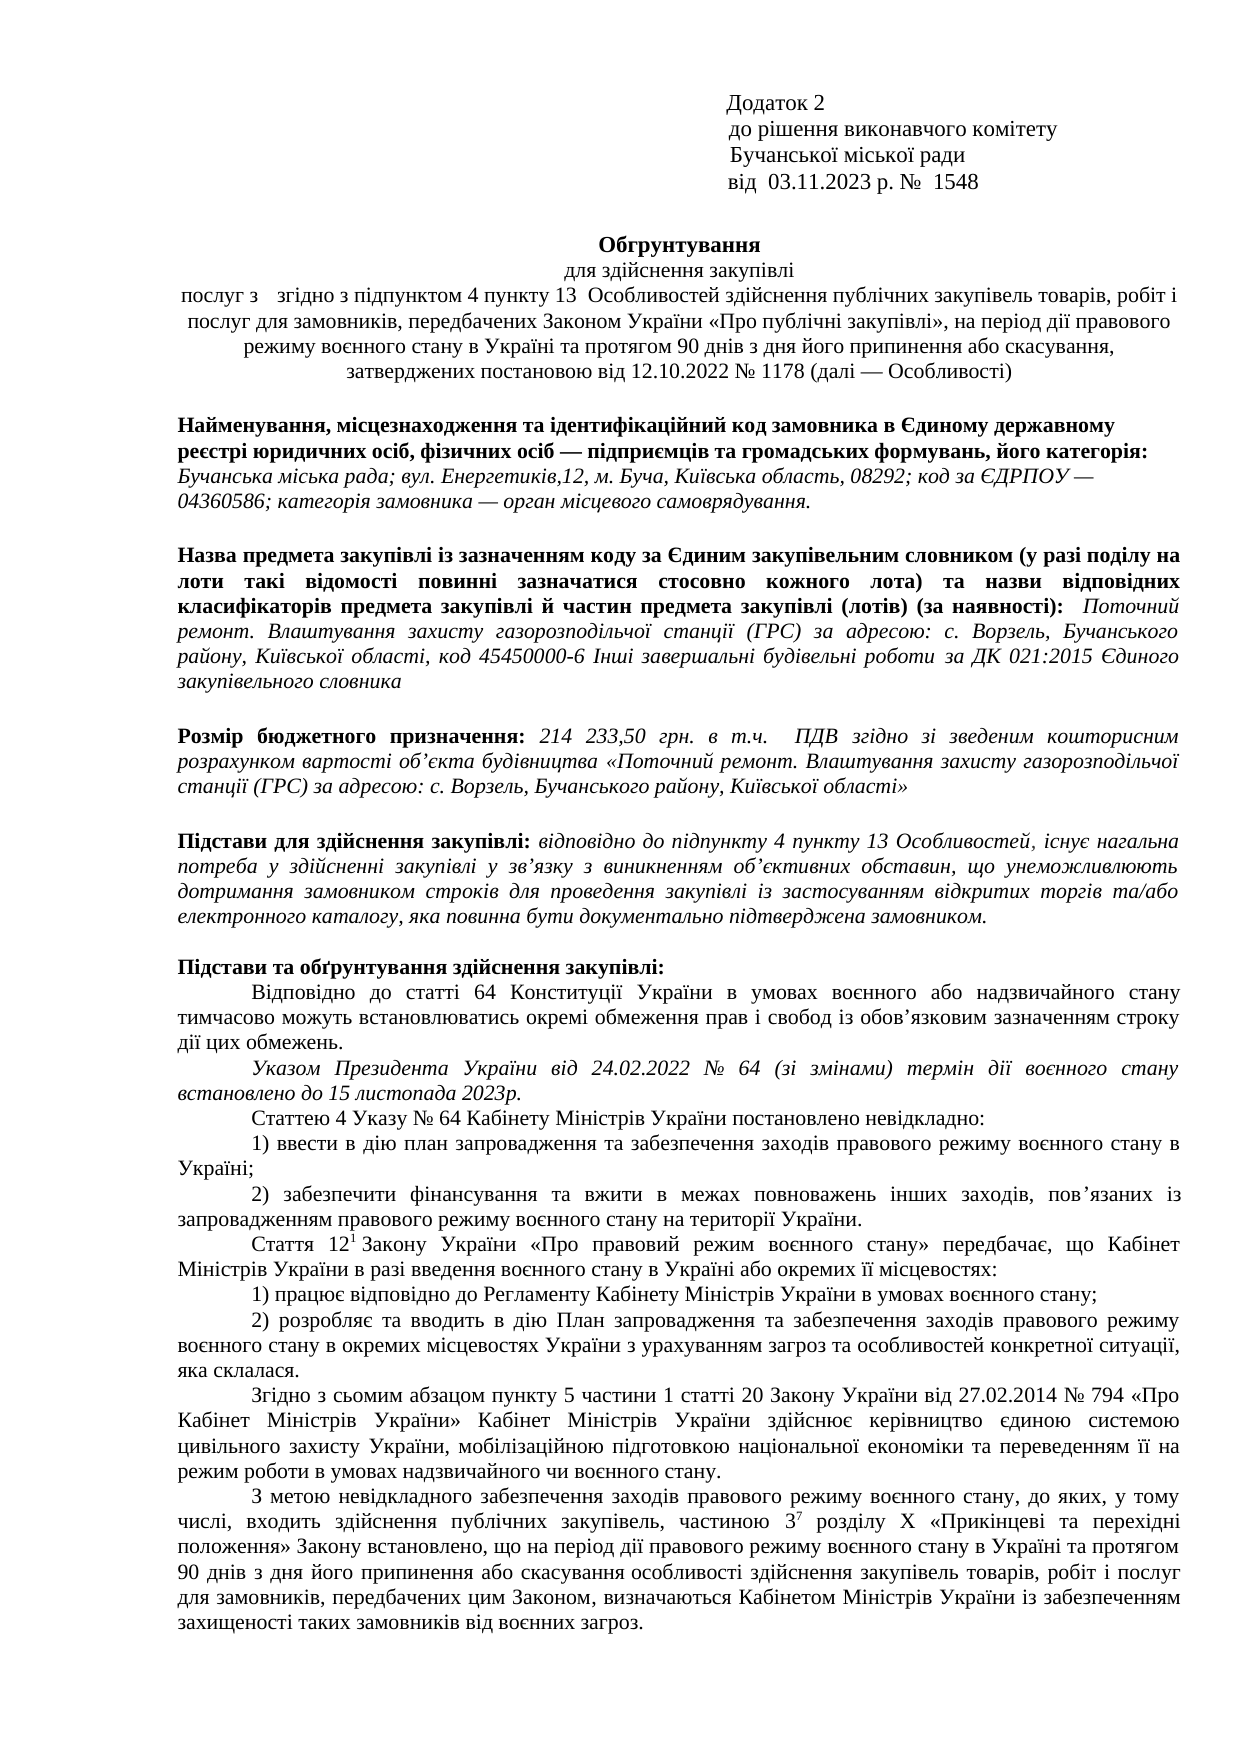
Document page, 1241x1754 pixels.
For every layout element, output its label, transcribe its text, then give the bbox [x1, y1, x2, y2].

text від 03.11.2023 р. № 154806 [177, 168, 1181, 194]
text Відповідно до статті 64 Конституції України в умовах воєнного або надзвичайного стану тимчасово можуть встановлюватись окремі обмеження прав і свобод із обов’язковим зазначенням строку дії цих обмежень. [177, 979, 1181, 1054]
text Підстави та обґрунтування здійснення закупівлі: [177, 954, 1181, 979]
text Обгрунтування [177, 231, 1181, 257]
text 2) забезпечити фінансування та вжити в межах повноважень інших заходів, пов’язаних із запровадженням правового режиму воєнного стану на території України. [177, 1181, 1181, 1231]
text Указом Президента України від 24.02.2022 № 64 (зі змінами) термін дії воєнного стану встановлено до 15 листопада 2023р. [177, 1054, 1181, 1105]
text Згідно з сьомим абзацом пункту 5 частини 1 статті 20 Закону України від 27.02.2014 № 794 «Про Кабінет Міністрів України» Кабінет Міністрів України здійснює керівництво єдиною системою цивільного захисту України, мобілізаційною підготовкою національної економіки та переведенням її на режим роботи в умовах надзвичайного чи воєнного стану. [177, 1382, 1181, 1483]
text Стаття 121 Закону України «Про правовий режим воєнного стану» передбачає, що Кабінет Міністрів України в разі введення воєнного стану в Україні або окремих її місцевостях: [177, 1231, 1181, 1281]
text Розмір бюджетного призначення: 214 233,50 грн. в т.ч. ПДВ згідно зі зведеним кошторисним розрахунком вартості об’єкта будівництва «Поточний ремонт. Влаштування захисту газорозподільчої станції (ГРС) за адресою: с. Ворзель, Бучанського району, Київської області» [177, 723, 1181, 798]
text Найменування, місцезнаходження та ідентифікаційний код замовника в Єдиному державному реєстрі юридичних осіб, фізичних осіб — підприємців та громадських формувань, його категорія: Бучанська міська рада; вул. Енергетиків,12, м. Буча, Київська область, 08292; код за ЄДРПОУ — 04360586; категорія замовника — орган місцевого самоврядування. [177, 412, 1181, 513]
text З метою невідкладного забезпечення заходів правового режиму воєнного стану, до яких, у тому числі, входить здійснення публічних закупівель, частиною 37 розділу Х «Прикінцеві та перехідні положення» Закону встановлено, що на період дії правового режиму воєнного стану в Україні та протягом 90 днів з дня його припинення або скасування особливості здійснення закупівель товарів, робіт і послуг для замовників, передбачених цим Законом, визначаються Кабінетом Міністрів України із забезпеченням захищеності таких замовників від воєнних загроз. [177, 1483, 1181, 1634]
text 2) розробляє та вводить в дію План запровадження та забезпечення заходів правового режиму воєнного стану в окремих місцевостях України з урахуванням загроз та особливостей конкретної ситуації, яка склалася. [177, 1307, 1181, 1382]
text 1) працює відповідно до Регламенту Кабінету Міністрів України в умовах воєнного стану; [177, 1281, 1181, 1307]
text до рішення виконавчого комітету [177, 115, 1181, 141]
text Назва предмета закупівлі із зазначенням коду за Єдиним закупівельним словником (у разі поділу на лоти такі відомості повинні зазначатися стосовно кожного лота) та назви відповідних класифікаторів предмета закупівлі й частин предмета закупівлі (лотів) (за наявності): Поточний ремонт. Влаштування захисту газорозподільчої станції (ГРС) за адресою: с. Ворзель, Бучанського району, Київської області, код 45450000-6 Інші завершальні будівельні роботи за ДК 021:2015 Єдиного закупівельного словника [177, 542, 1181, 694]
text Бучанської міської ради [177, 141, 1181, 168]
text 1) ввести в дію план запровадження та забезпечення заходів правового режиму воєнного стану в Україні; [177, 1130, 1181, 1181]
text послуг з згідно з підпунктом 4 пункту 13 Особливостей здійснення публічних закупівель товарів, робіт і послуг для замовників, передбачених Законом України «Про публічні закупівлі», на період дії правового режиму воєнного стану в Україні та протягом 90 днів з дня його припинення або скасування, затверджених постановою від 12.10.2022 № 1178 (далі — Особливості) [177, 282, 1181, 383]
text Додаток 2 [177, 89, 1181, 115]
text для здійснення закупівлі [177, 257, 1181, 282]
text Статтею 4 Указу № 64 Кабінету Міністрів України постановлено невідкладно: [177, 1105, 1181, 1130]
text Підстави для здійснення закупівлі: відповідно до підпункту 4 пункту 13 Особливостей, існує нагальна потреба у здійсненні закупівлі у зв’язку з виникненням об’єктивних обставин, що унеможливлюють дотримання замовником строків для проведення закупівлі із застосуванням відкритих торгів та/або електронного каталогу, яка повинна бути документально підтверджена замовником. [177, 828, 1181, 928]
